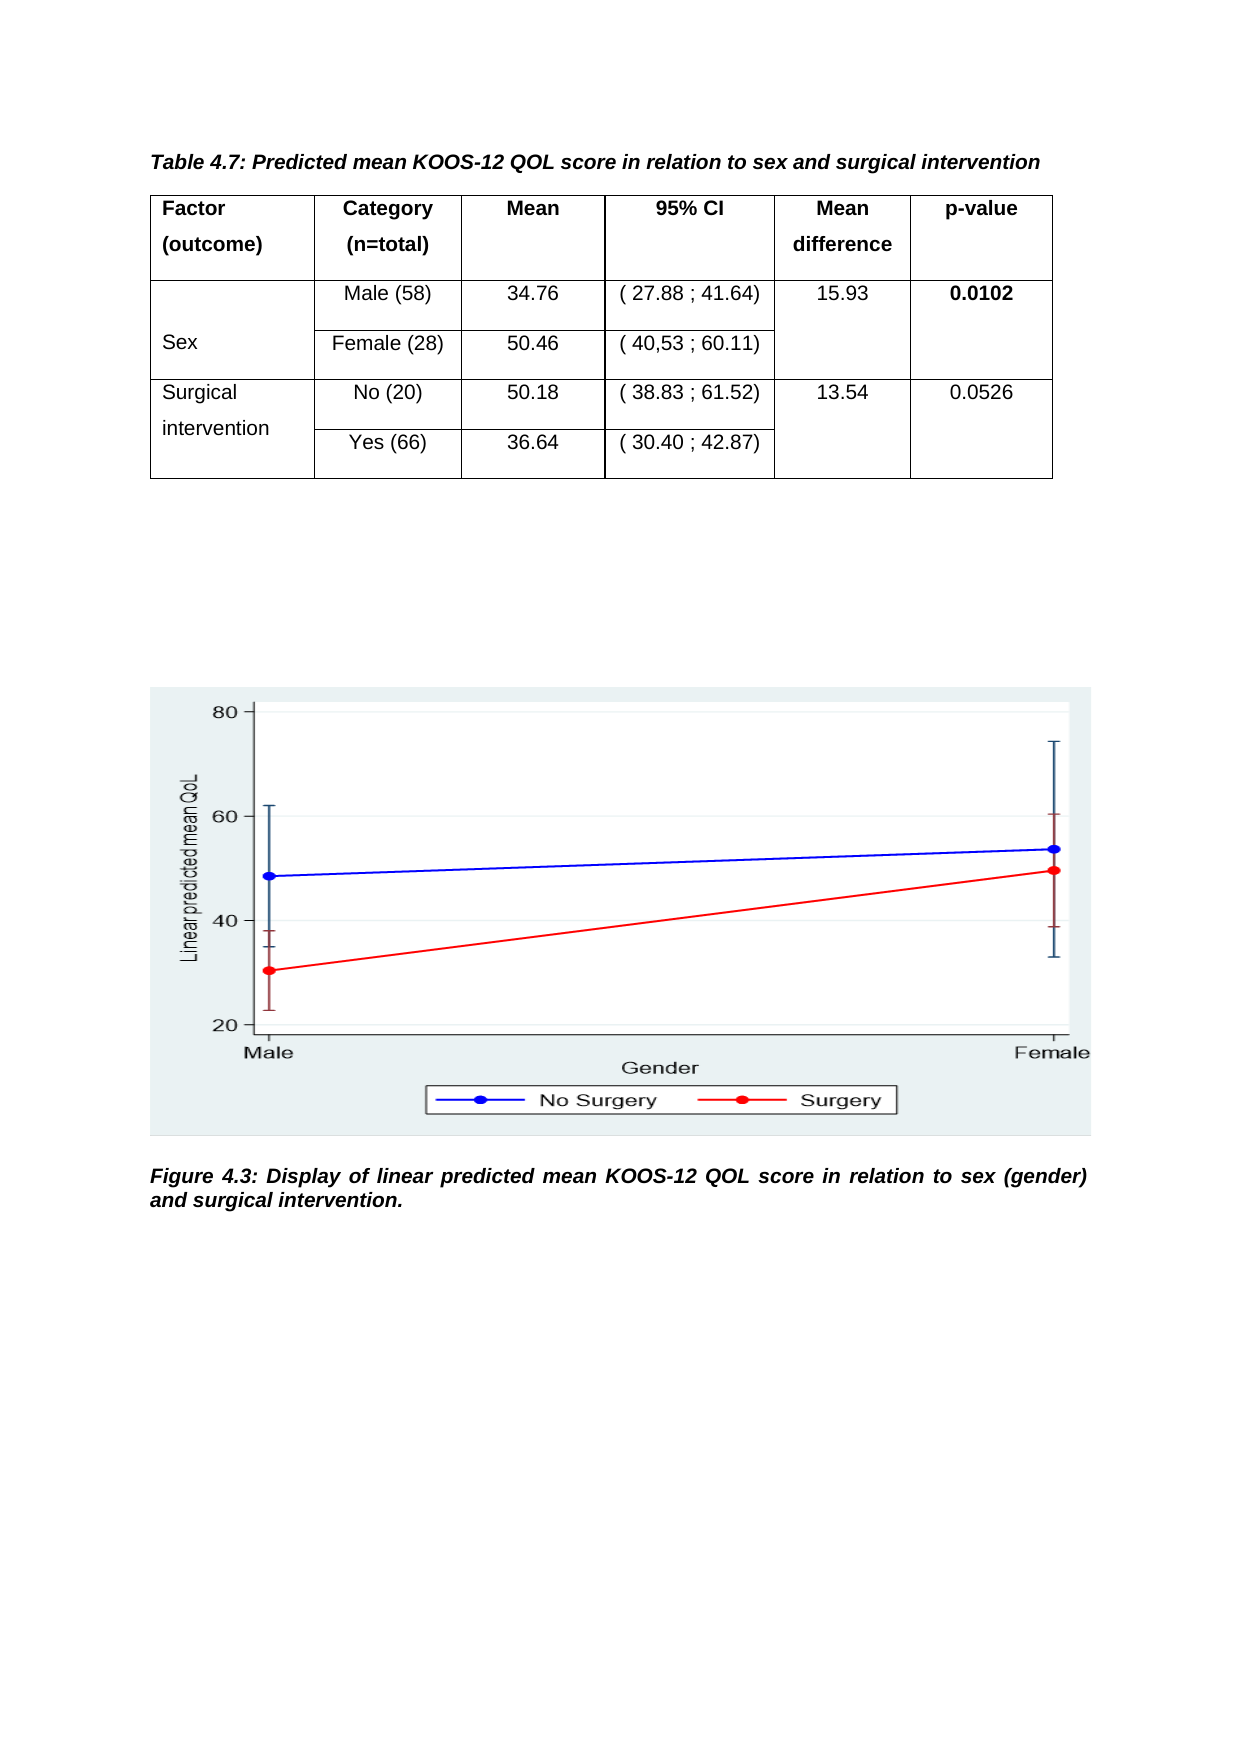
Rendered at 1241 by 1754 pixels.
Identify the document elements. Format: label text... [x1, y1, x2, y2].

table_header p-value [911, 196, 1052, 280]
table_cell 36.64 [462, 430, 604, 478]
table_header Mean [462, 196, 604, 280]
table_cell No (20) [315, 380, 461, 429]
table_cell ( 27.88 ; 41.64) [606, 281, 774, 330]
table_cell ( 30.40 ; 42.87) [606, 430, 774, 478]
table_cell 15.93 [775, 281, 910, 379]
picture [150, 687, 1092, 1137]
text Figure 4.3: Display of linear predicted mean KOOS-12 QOL score in relation to sex (gender) and surgical intervention. [150, 1163, 1090, 1211]
table_cell Sex [151, 281, 314, 379]
text Table 4.7: Predicted mean KOOS-12 QOL score in relation to sex and surgical intervention [150, 150, 1090, 174]
table_header Factor (outcome) [151, 196, 314, 280]
table_cell 50.46 [462, 331, 604, 379]
table_header Category (n=total) [315, 196, 461, 280]
table_cell Male (58) [315, 281, 461, 330]
table_cell ( 40,53 ; 60.11) [606, 331, 774, 379]
table_cell 50.18 [462, 380, 604, 429]
table_cell 13.54 [775, 380, 910, 478]
table_cell 34.76 [462, 281, 604, 330]
table_cell ( 38.83 ; 61.52) [606, 380, 774, 429]
table_header 95% CI [606, 196, 774, 280]
table_cell Female (28) [315, 331, 461, 379]
table_cell 0.0526 [911, 380, 1052, 478]
table_cell 0.0102 [911, 281, 1052, 379]
table_cell Yes (66) [315, 430, 461, 478]
table_cell Surgical intervention [151, 380, 314, 478]
table_header Mean difference [775, 196, 910, 280]
